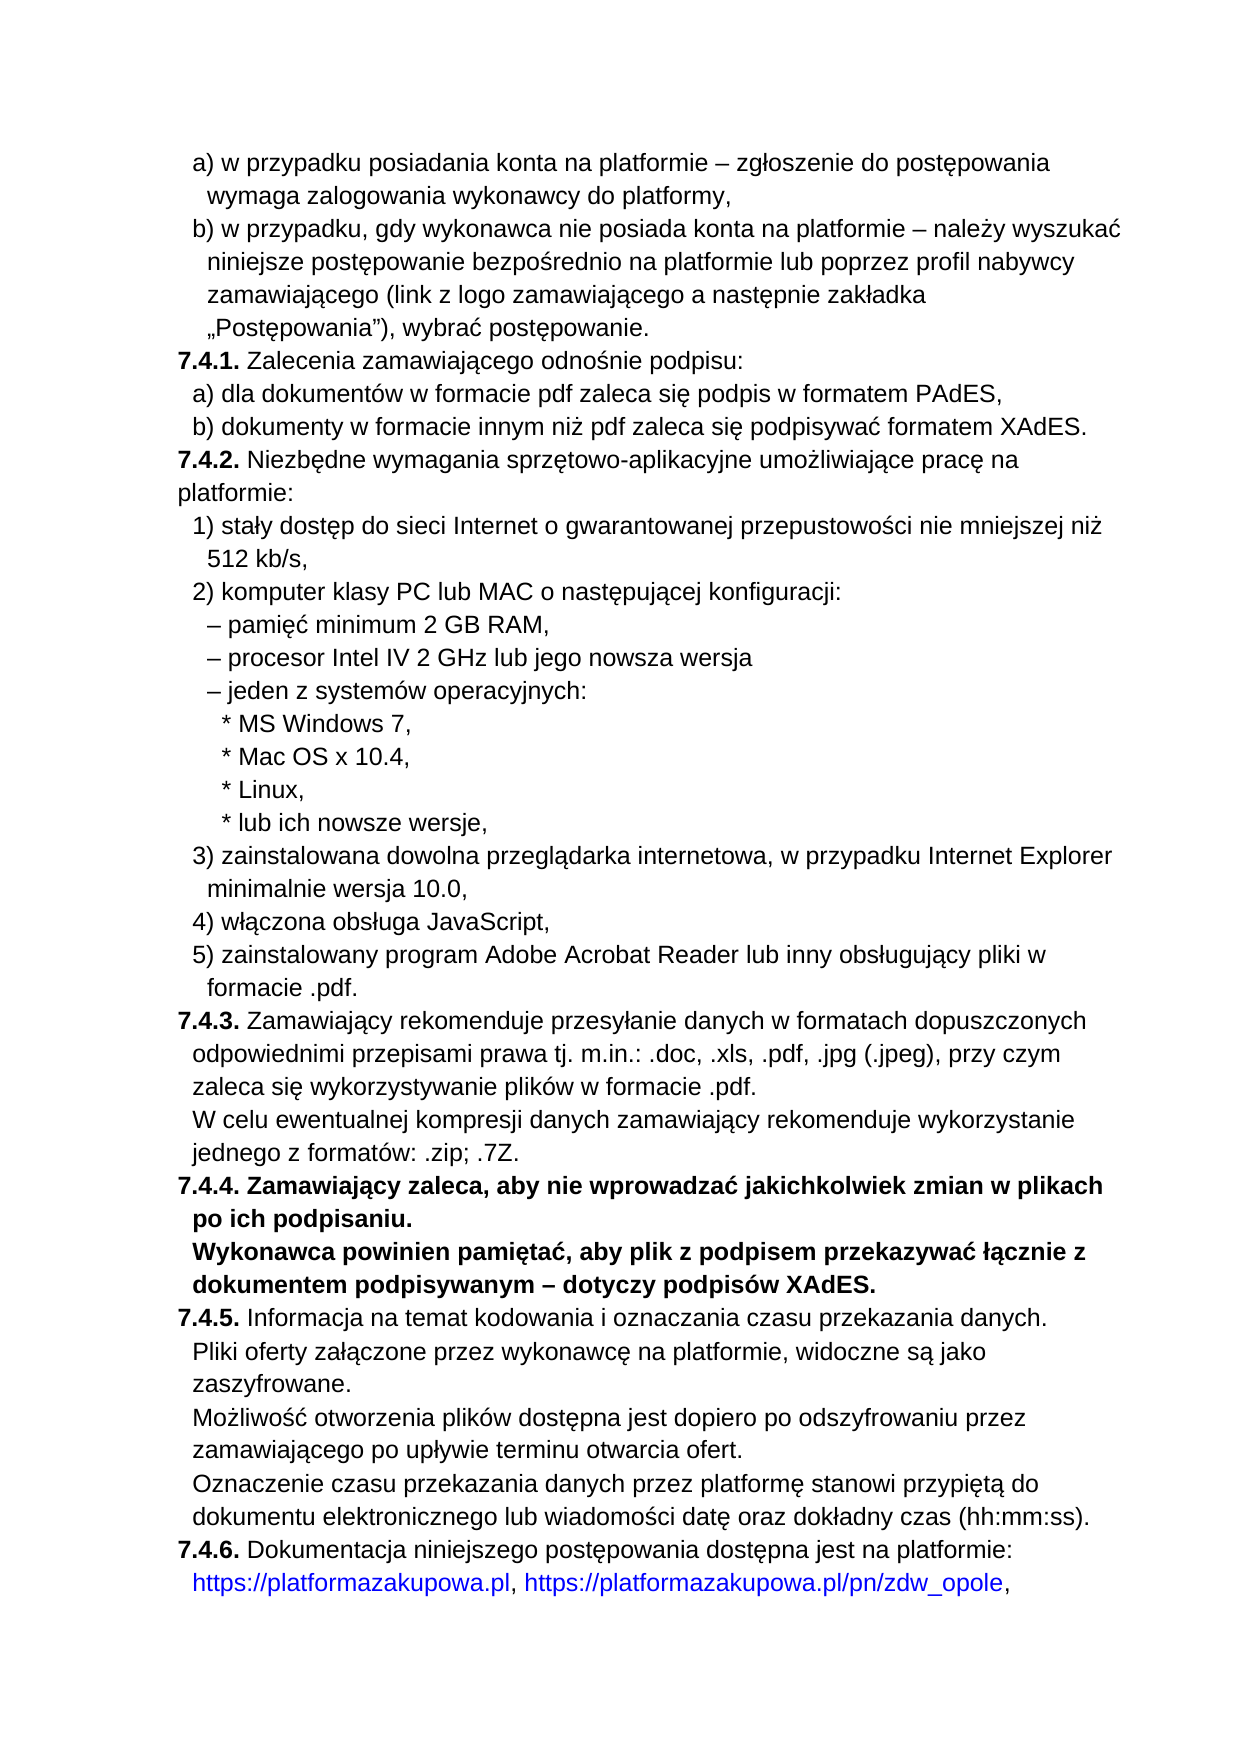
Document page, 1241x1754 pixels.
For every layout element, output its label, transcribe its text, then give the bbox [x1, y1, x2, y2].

text 1) stały dostęp do sieci Internet o gwarantowanej przepustowości nie mniejszej niż 512 kb/s, [192, 511, 1122, 573]
text – procesor Intel IV 2 GHz lub jego nowsza wersja [207, 643, 1122, 672]
text * Linux, [221, 775, 1122, 804]
text – pamięć minimum 2 GB RAM, [207, 610, 1122, 639]
text a) dla dokumentów w formacie pdf zaleca się podpis w formatem PAdES, [192, 379, 1122, 408]
text 5) zainstalowany program Adobe Acrobat Reader lub inny obsługujący pliki w formacie .pdf. [192, 940, 1122, 1002]
text 7.4.4. Zamawiający zaleca, aby nie wprowadzać jakichkolwiek zmian w plikach po ich podpisaniu. [177, 1171, 1122, 1233]
text a) w przypadku posiadania konta na platformie – zgłoszenie do postępowania wymaga zalogowania wykonawcy do platformy, [192, 148, 1122, 209]
text b) w przypadku, gdy wykonawca nie posiada konta na platformie – należy wyszukać niniejsze postępowanie bezpośrednio na platformie lub poprzez profil nabywcy zamawiającego (link z logo zamawiającego a następnie zakładka „Postępowania”), wybrać postępowanie. [192, 214, 1122, 342]
text b) dokumenty w formacie innym niż pdf zaleca się podpisywać formatem XAdES. [192, 412, 1122, 441]
text Wykonawca powinien pamiętać, aby plik z podpisem przekazywać łącznie z dokumentem podpisywanym – dotyczy podpisów XAdES. [192, 1237, 1122, 1299]
text Możliwość otworzenia plików dostępna jest dopiero po odszyfrowaniu przez zamawiającego po upływie terminu otwarcia ofert. [192, 1402, 1122, 1464]
text 7.4.5. Informacja na temat kodowania i oznaczania czasu przekazania danych. [177, 1303, 1122, 1332]
text – jeden z systemów operacyjnych: [207, 676, 1122, 705]
text Pliki oferty załączone przez wykonawcę na platformie, widoczne są jako zaszyfrowane. [192, 1336, 1122, 1398]
text * MS Windows 7, [221, 709, 1122, 738]
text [177, 1534, 1122, 1596]
text 7.4.1. Zalecenia zamawiającego odnośnie podpisu: [177, 346, 1122, 374]
text 2) komputer klasy PC lub MAC o następującej konfiguracji: [192, 577, 1122, 606]
text 3) zainstalowana dowolna przeglądarka internetowa, w przypadku Internet Explorer minimalnie wersja 10.0, [192, 841, 1122, 903]
text 7.4.2. Niezbędne wymagania sprzętowo-aplikacyjne umożliwiające pracę na platformie: [177, 445, 1122, 507]
text * lub ich nowsze wersje, [221, 808, 1122, 837]
text Oznaczenie czasu przekazania danych przez platformę stanowi przypiętą do dokumentu elektronicznego lub wiadomości datę oraz dokładny czas (hh:mm:ss). [192, 1468, 1122, 1530]
text * Mac OS x 10.4, [221, 742, 1122, 771]
text W celu ewentualnej kompresji danych zamawiający rekomenduje wykorzystanie jednego z formatów: .zip; .7Z. [192, 1105, 1122, 1167]
text 4) włączona obsługa JavaScript, [192, 907, 1122, 936]
text 7.4.3. Zamawiający rekomenduje przesyłanie danych w formatach dopuszczonych odpowiednimi przepisami prawa tj. m.in.: .doc, .xls, .pdf, .jpg (.jpeg), przy czym zaleca się wykorzystywanie plików w formacie .pdf. [177, 1006, 1122, 1101]
